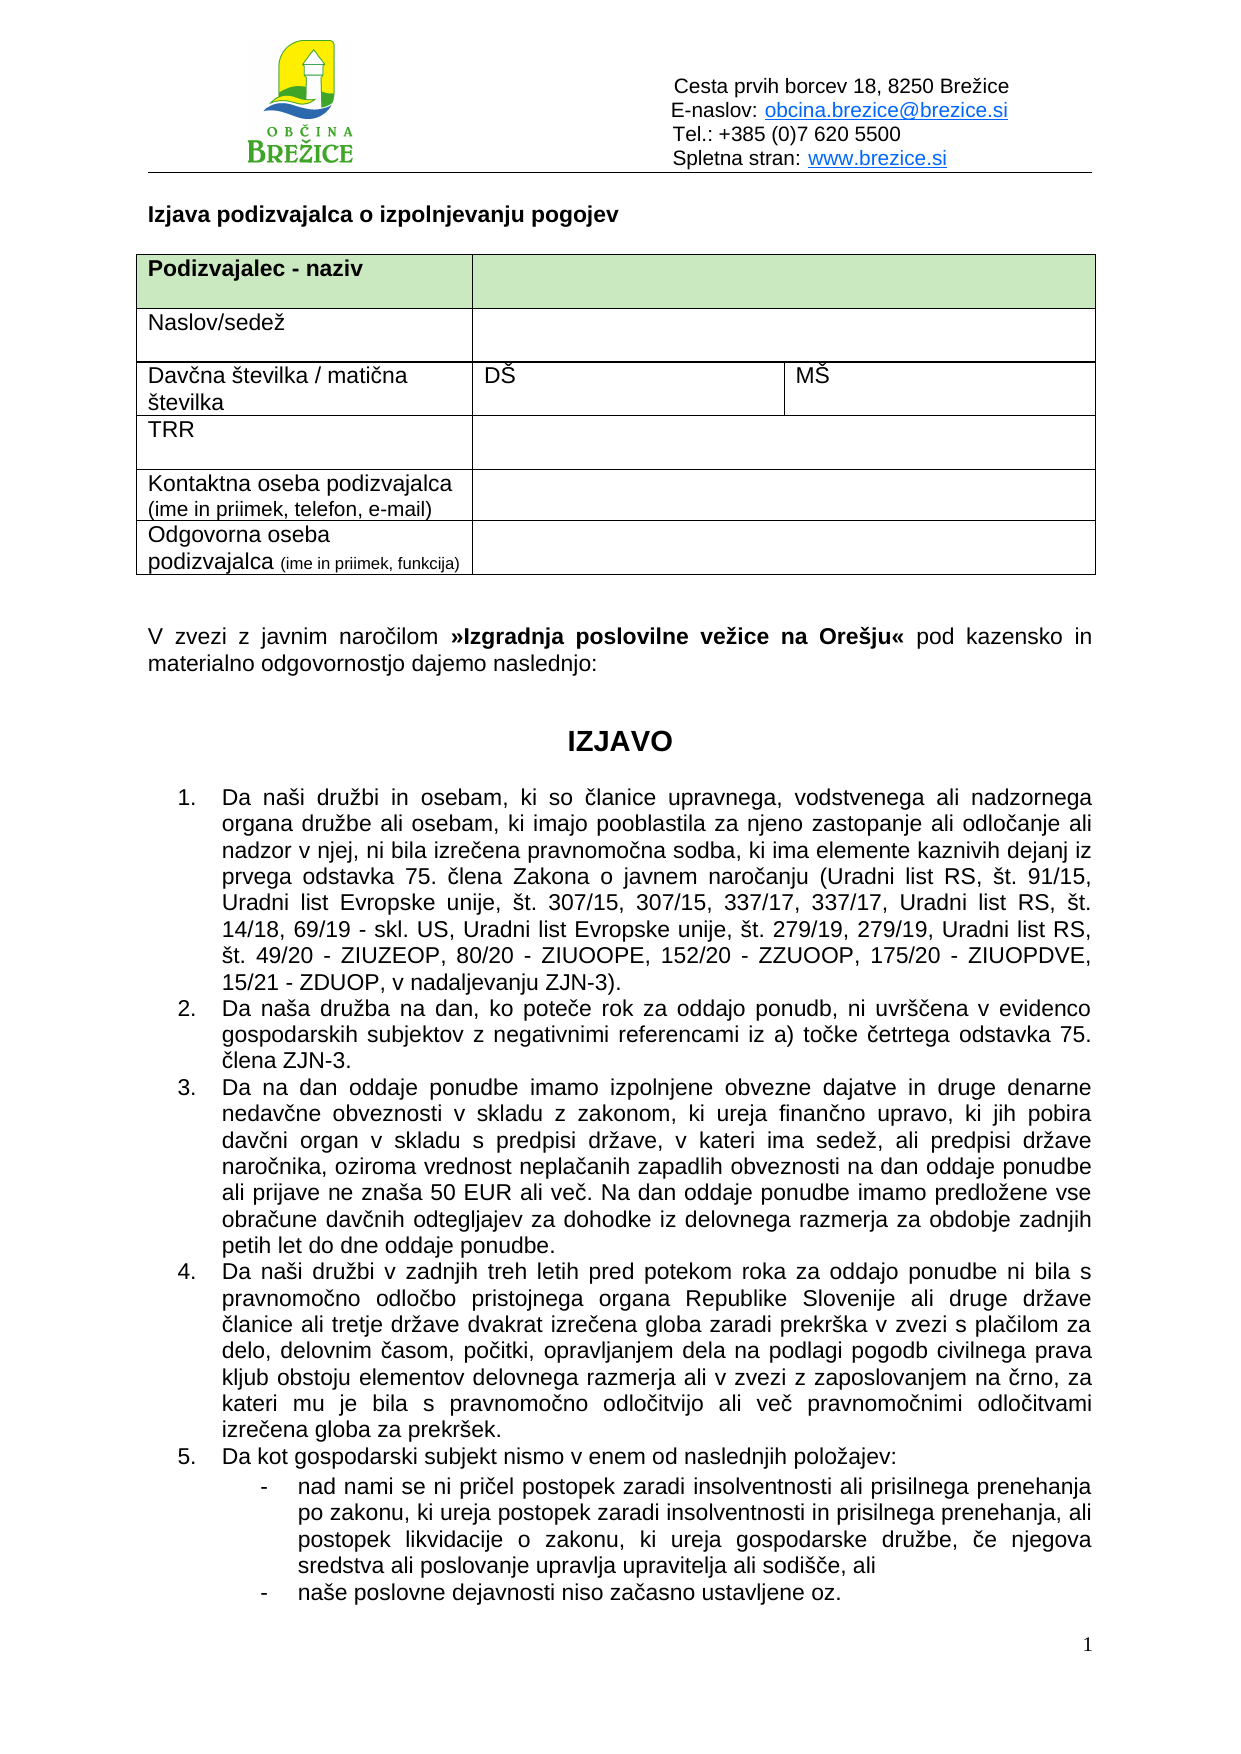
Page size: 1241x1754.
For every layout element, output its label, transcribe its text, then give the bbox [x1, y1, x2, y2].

list Da naša družba na dan, ko poteče rok za oddajo ponudb, ni uvrščena v evidenco gospodarskih subjektov z negativnimi referencami iz a) točke četrtega odstavka 75. člena ZJN-3. [177, 995, 1092, 1074]
table_header Podizvajalec - naziv [137, 255, 472, 308]
list Da naši družbi v zadnjih treh letih pred potekom roka za oddajo ponudbe ni bila s pravnomočno odločbo pristojnega organa Republike Slovenije ali druge države članice ali tretje države dvakrat izrečena globa zaradi prekrška v zvezi s plačilom za delo, delovnim časom, počitki, opravljanjem dela na podlagi pogodb civilnega prava kljub obstoju elementov delovnega razmerja ali v zvezi z zaposlovanjem na črno, za kateri mu je bila s pravnomočno odločitvijo ali več pravnomočnimi odločitvami izrečena globa za prekršek. [177, 1258, 1092, 1443]
table_cell [473, 521, 1095, 574]
list Da naši družbi in osebam, ki so članice upravnega, vodstvenega ali nadzornega organa družbe ali osebam, ki imajo pooblastila za njeno zastopanje ali odločanje ali nadzor v njej, ni bila izrečena pravnomočna sodba, ki ima elemente kaznivih dejanj iz prvega odstavka 75. člena Zakona o javnem naročanju (Uradni list RS, št. 91/15, Uradni list Evropske unije, št. 307/15, 307/15, 337/17, 337/17, Uradni list RS, št. 14/18, 69/19 - skl. US, Uradni list Evropske unije, št. 279/19, 279/19, Uradni list RS, št. 49/20 - ZIUZEOP, 80/20 - ZIUOOPE, 152/20 - ZZUOOP, 175/20 - ZIUOPDVE, 15/21 - ZDUOP, v nadaljevanju ZJN-3). [177, 784, 1092, 995]
text IZJAVO [148, 724, 1092, 758]
picture [247, 40, 353, 163]
table_cell [473, 416, 1095, 469]
list Da na dan oddaje ponudbe imamo izpolnjene obvezne dajatve in druge denarne nedavčne obveznosti v skladu z zakonom, ki ureja finančno upravo, ki jih pobira davčni organ v skladu s predpisi države, v kateri ima sedež, ali predpisi države naročnika, oziroma vrednost neplačanih zapadlih obveznosti na dan oddaje ponudbe ali prijave ne znaša 50 EUR ali več. Na dan oddaje ponudbe imamo predložene vse obračune davčnih odtegljajev za dohodke iz delovnega razmerja za obdobje zadnjih petih let do dne oddaje ponudbe. [177, 1074, 1092, 1258]
text Izjava podizvajalca o izpolnjevanju pogojev [148, 201, 1092, 228]
table_cell Naslov/sedež [137, 309, 472, 361]
table_cell TRR [137, 416, 472, 469]
text V zvezi z javnim naročilom »Izgradnja poslovilne vežice na Orešju« pod kazensko in materialno odgovornostjo dajemo naslednjo: [148, 623, 1092, 676]
list naše poslovne dejavnosti niso začasno ustavljene oz. [260, 1578, 1092, 1605]
table_header [473, 255, 1095, 308]
list nad nami se ni pričel postopek zaradi insolventnosti ali prisilnega prenehanja po zakonu, ki ureja postopek zaradi insolventnosti in prisilnega prenehanja, ali postopek likvidacije o zakonu, ki ureja gospodarske družbe, če njegova sredstva ali poslovanje upravlja upravitelja ali sodišče, ali [260, 1473, 1092, 1578]
table_cell Kontaktna oseba podizvajalca (ime in priimek, telefon, e-mail) [137, 470, 472, 520]
list Da kot gospodarski subjekt nismo v enem od naslednjih položajev: [177, 1443, 1092, 1469]
table_cell MŠ [785, 363, 1095, 415]
table_cell [473, 309, 1095, 361]
table_cell DŠ [473, 363, 784, 415]
table_cell Odgovorna oseba podizvajalca (ime in priimek, funkcija) [137, 521, 472, 574]
table_cell [473, 470, 1095, 520]
table_cell Davčna številka / matična številka [137, 363, 472, 415]
